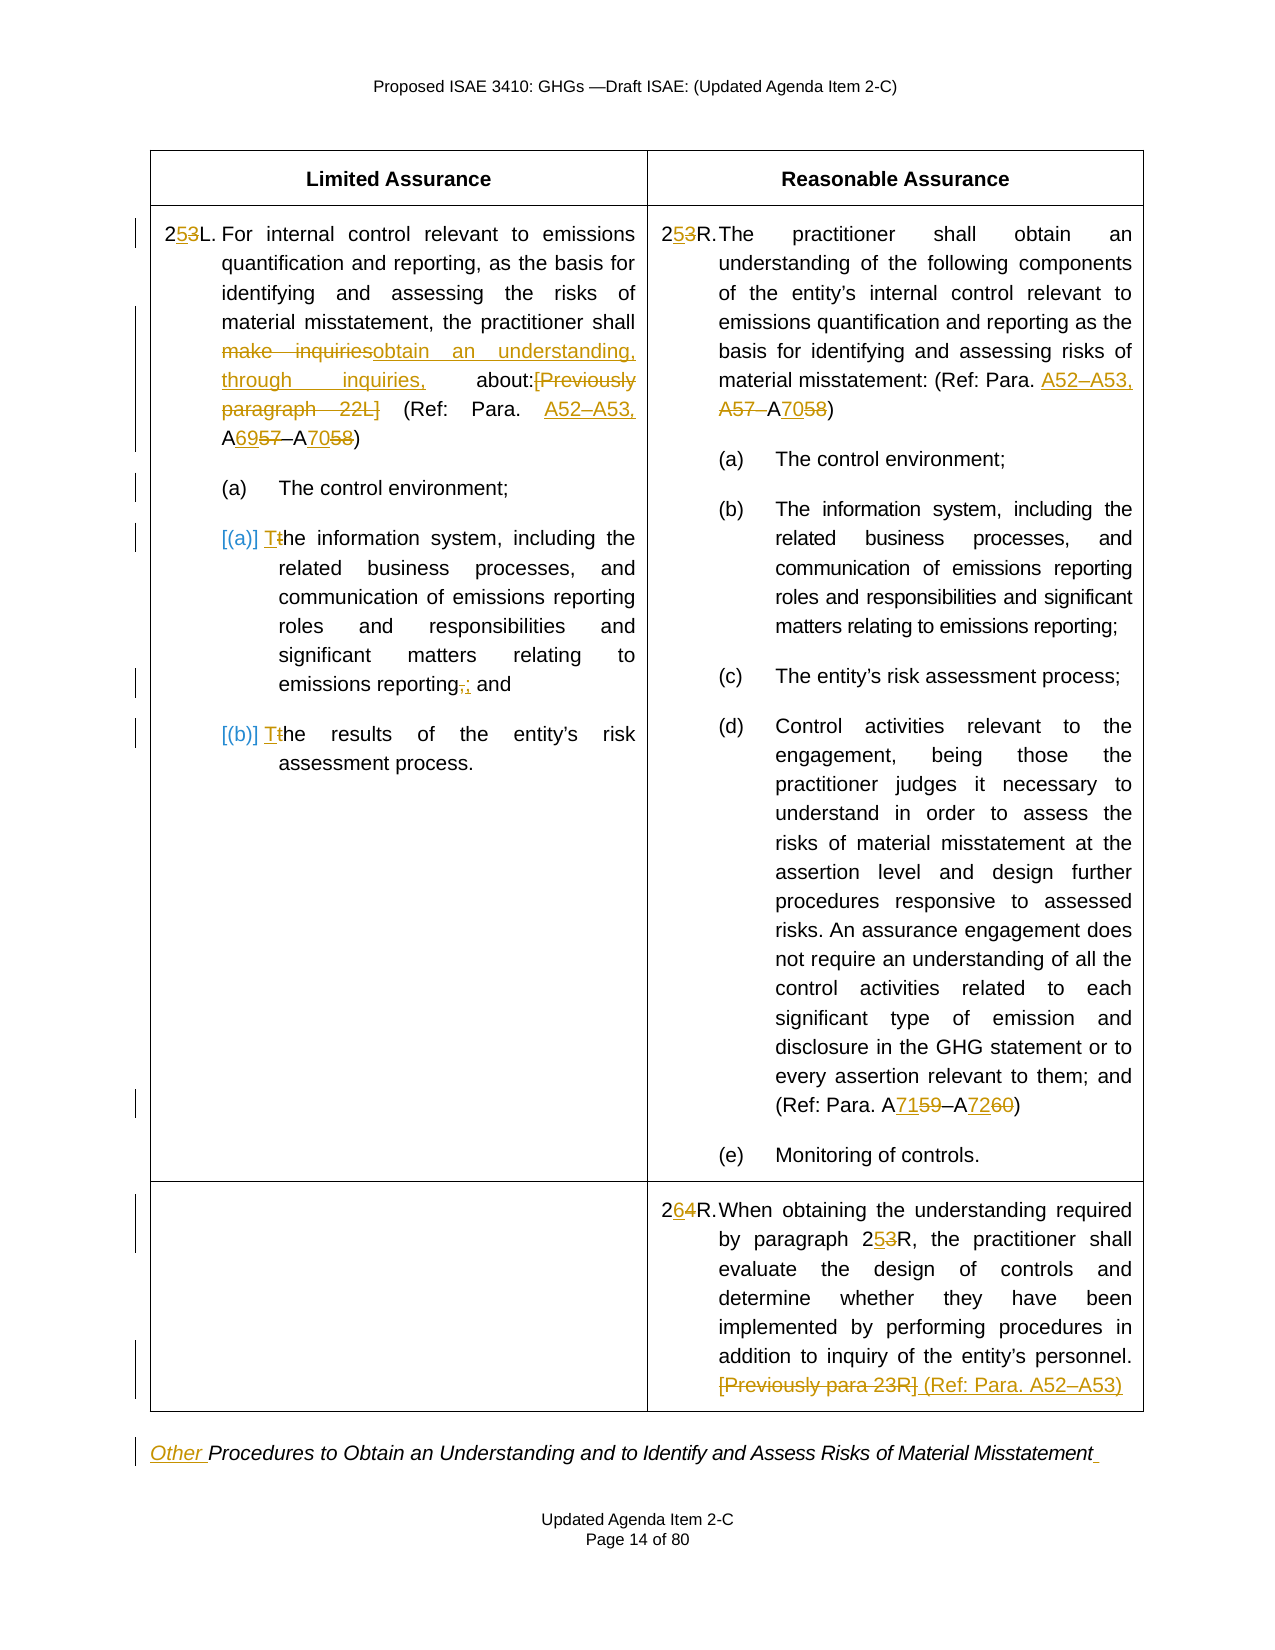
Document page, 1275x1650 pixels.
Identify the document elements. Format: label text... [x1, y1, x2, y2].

table_cell [151, 1182, 647, 1411]
table_cell 2R. When obtaining the understanding required by paragraph 2R, the practitioner shall evaluate the design of controls and determine whether they have been implemented by performing procedures in addition to inquiry of the entity’s personnel. [648, 1182, 1143, 1411]
table_header Limited Assurance [151, 151, 647, 205]
table_cell 2L. For internal control relevant to emissions quantification and reporting, as the basis for identifying and assessing the risks of material misstatement, the practitioner shall about: (Ref: Para. A–A) The control environment; he information system, including the related business processes, and communication of emissions reporting roles and responsibilities and significant matters relating to emissions reporting and he results of the entity’s risk assessment process. [151, 206, 647, 1181]
table_header Reasonable Assurance [648, 151, 1143, 205]
subtitle Procedures to Obtain an Understanding and to Identify and Assess Risks of Material Misstatement [150, 1437, 1125, 1466]
table_cell 2R. The practitioner shall obtain an understanding of the following components of the entity’s internal control relevant to emissions quantification and reporting as the basis for identifying and assessing risks of material misstatement: (Ref: Para. A) (a) The control environment; (b) The information system, including the related business processes, and communication of emissions reporting roles and responsibilities and significant matters relating to emissions reporting; (c) The entity’s risk assessment process; (d) Control activities relevant to the engagement, being those the practitioner judges it necessary to understand in order to assess the risks of material misstatement at the assertion level and design further procedures responsive to assessed risks. An assurance engagement does not require an understanding of all the control activities related to each significant type of emission and disclosure in the GHG statement or to every assertion relevant to them; and (Ref: Para. A–A) (e) Monitoring of controls. [648, 206, 1143, 1181]
